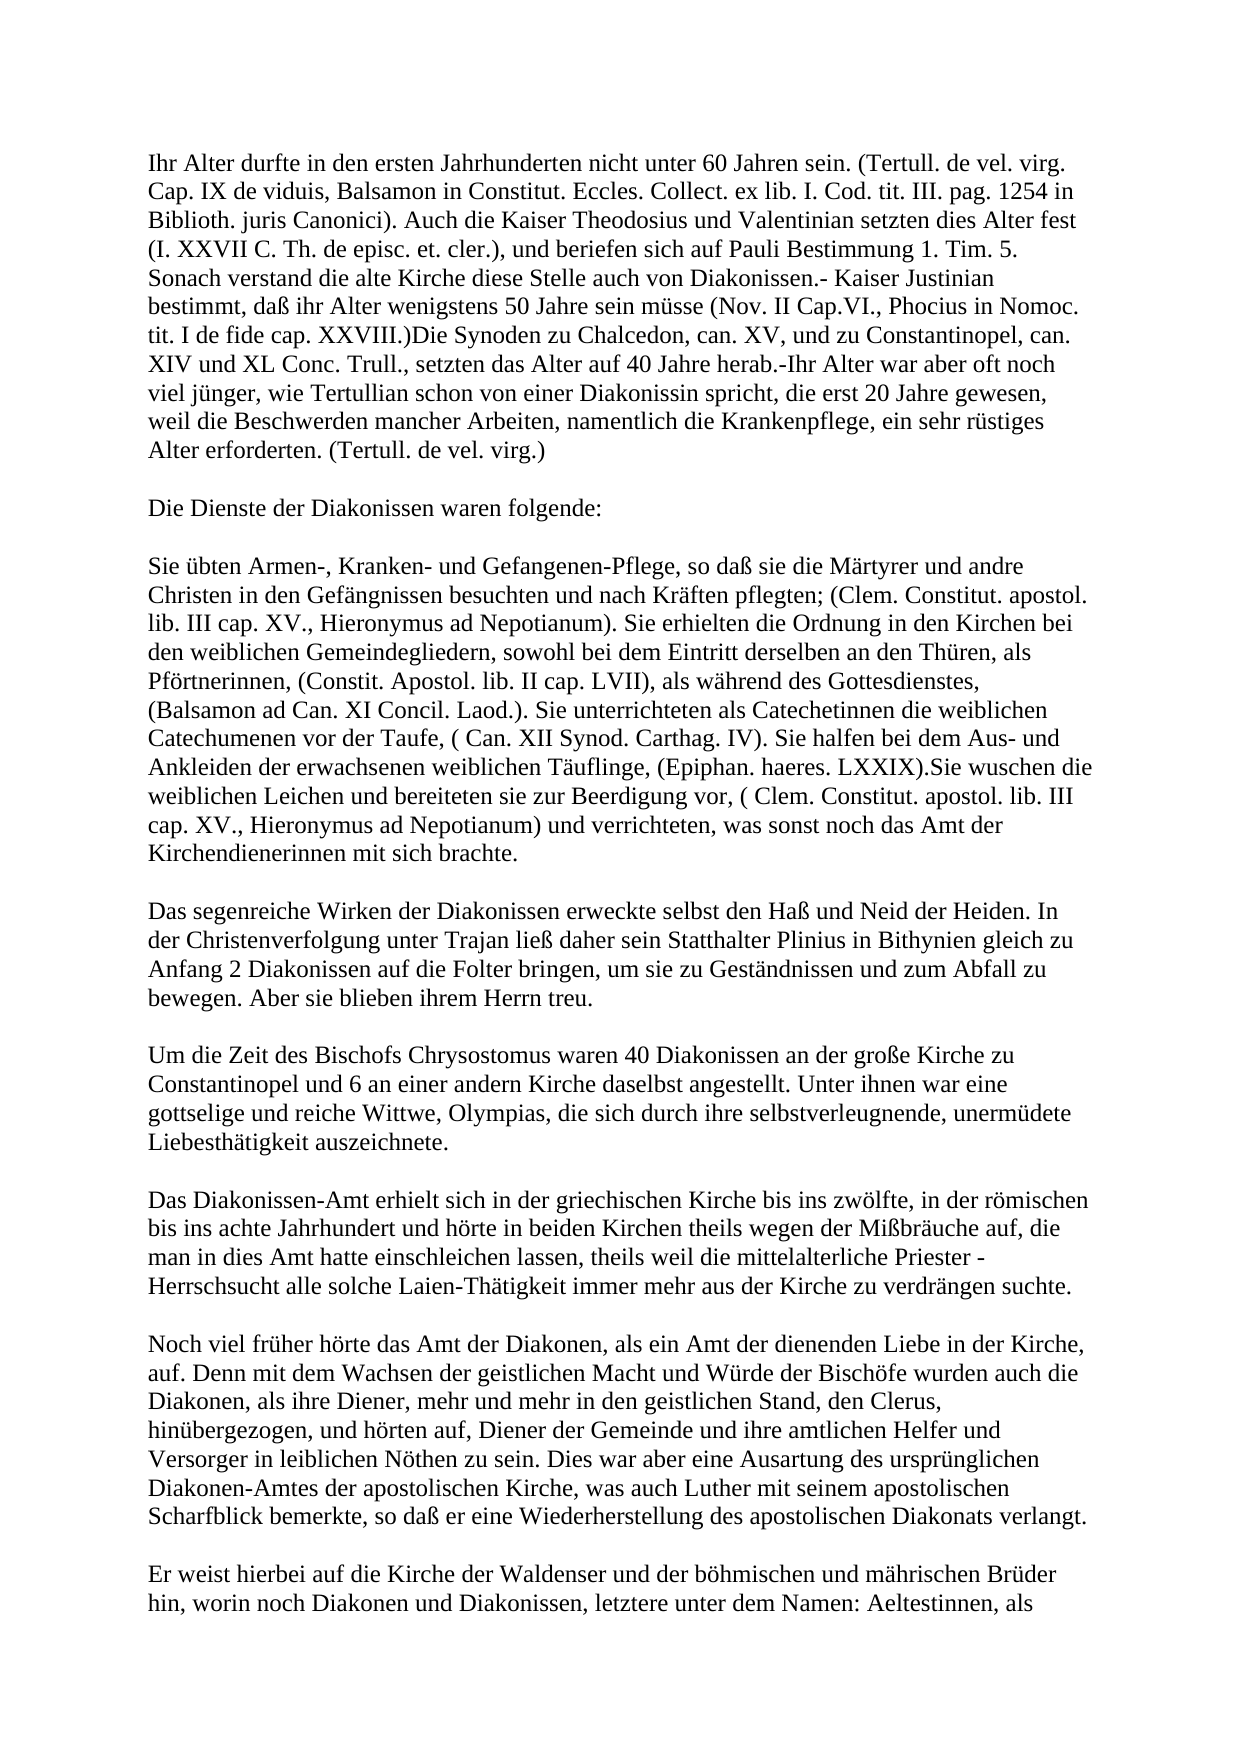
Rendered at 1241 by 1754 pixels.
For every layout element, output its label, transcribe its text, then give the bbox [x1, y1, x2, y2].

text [148, 148, 1093, 205]
text Das Diakonissen-Amt erhielt sich in der griechischen Kirche bis ins zwölfte, in der römischen bis ins achte Jahrhundert und hörte in beiden Kirchen theils wegen der Mißbräuche auf, die man in dies Amt hatte einschleichen lassen, theils weil die mittelalterliche Priester -Herrschsucht alle solche Laien-Thätigkeit immer mehr aus der Kirche zu verdrängen suchte. [148, 1271, 1093, 1386]
text Die Dienste der Diakonissen waren folgende: [148, 580, 1093, 608]
text Sie übten Armen-, Kranken- und Gefangenen-Pflege, so daß sie die Märtyrer und andre Christen in den Gefängnissen besuchten und nach Kräften pflegten; (Clem. Constitut. apostol. lib. III cap. XV., Hieronymus ad Nepotianum). Sie erhielten die Ordnung in den Kirchen bei den weiblichen Gemeindegliedern, sowohl bei dem Eintritt derselben an den Thüren, als Pförtnerinnen, (Constit. Apostol. lib. II cap. LVII), als während des Gottesdienstes, (Balsamon ad Can. XI Concil. Laod.). Sie unterrichteten als Catechetinnen die weiblichen Catechumenen vor der Taufe, ( Can. XII Synod. Carthag. IV). Sie halfen bei dem Aus- und Ankleiden der erwachsenen weiblichen Täuflinge, (Epiphan. haeres. LXXIX).Sie wuschen die weiblichen Leichen und bereiteten sie zur Beerdigung vor, ( Clem. Constitut. apostol. lib. III cap. XV., Hieronymus ad Nepotianum) und verrichteten, was sonst noch das Amt der Kirchendienerinnen mit sich brachte. [148, 638, 1093, 954]
text Noch viel früher hörte das Amt der Diakonen, als ein Amt der dienenden Liebe in der Kirche, auf. Denn mit dem Wachsen der geistlichen Macht und Würde der Bischöfe wurden auch die Diakonen, als ihre Diener, mehr und mehr in den geistlichen Stand, den Clerus, hinübergezogen, und hörten auf, Diener der Gemeinde und ihre amtlichen Helfer und Versorger in leiblichen Nöthen zu sein. Dies war aber eine Ausartung des ursprünglichen Diakonen-Amtes der apostolischen Kirche, was auch Luther mit seinem apostolischen Scharfblick bemerkte, so daß er eine Wiederherstellung des apostolischen Diakonats verlangt. [148, 1416, 1093, 1617]
text Um die Zeit des Bischofs Chrysostomus waren 40 Diakonissen an der große Kirche zu Constantinopel und 6 an einer andern Kirche daselbst angestellt. Unter ihnen war eine gottselige und reiche Wittwe, Olympias, die sich durch ihre selbstverleugnende, unermüdete Liebesthätigkeit auszeichnete. [148, 1127, 1093, 1242]
text Ihr Alter durfte in den ersten Jahrhunderten nicht unter 60 Jahren sein. (Tertull. de vel. virg. Cap. IX de viduis, Balsamon in Constitut. Eccles. Collect. ex lib. I. Cod. tit. III. pag. 1254 in Biblioth. juris Canonici). Auch die Kaiser Theodosius und Valentinian setzten dies Alter fest (I. XXVII C. Th. de episc. et. cler.), und beriefen sich auf Pauli Bestimmung 1. Tim. 5. Sonach verstand die alte Kirche diese Stelle auch von Diakonissen.- Kaiser Justinian bestimmt, daß ihr Alter wenigstens 50 Jahre sein müsse (Nov. II Cap.VI., Phocius in Nomoc. tit. I de fide cap. XXVIII.)Die Synoden zu Chalcedon, can. XV, und zu Constantinopel, can. XIV und XL Conc. Trull., setzten das Alter auf 40 Jahre herab.-Ihr Alter war aber oft noch viel jünger, wie Tertullian schon von einer Diakonissin spricht, die erst 20 Jahre gewesen, weil die Beschwerden mancher Arbeiten, namentlich die Krankenpflege, ein sehr rüstiges Alter erforderten. (Tertull. de vel. virg.) [148, 234, 1093, 551]
text Das segenreiche Wirken der Diakonissen erweckte selbst den Haß und Neid der Heiden. In der Christenverfolgung unter Trajan ließ daher sein Statthalter Plinius in Bithynien gleich zu Anfang 2 Diakonissen auf die Folter bringen, um sie zu Geständnissen und zum Abfall zu bewegen. Aber sie blieben ihrem Herrn treu. [148, 983, 1093, 1098]
